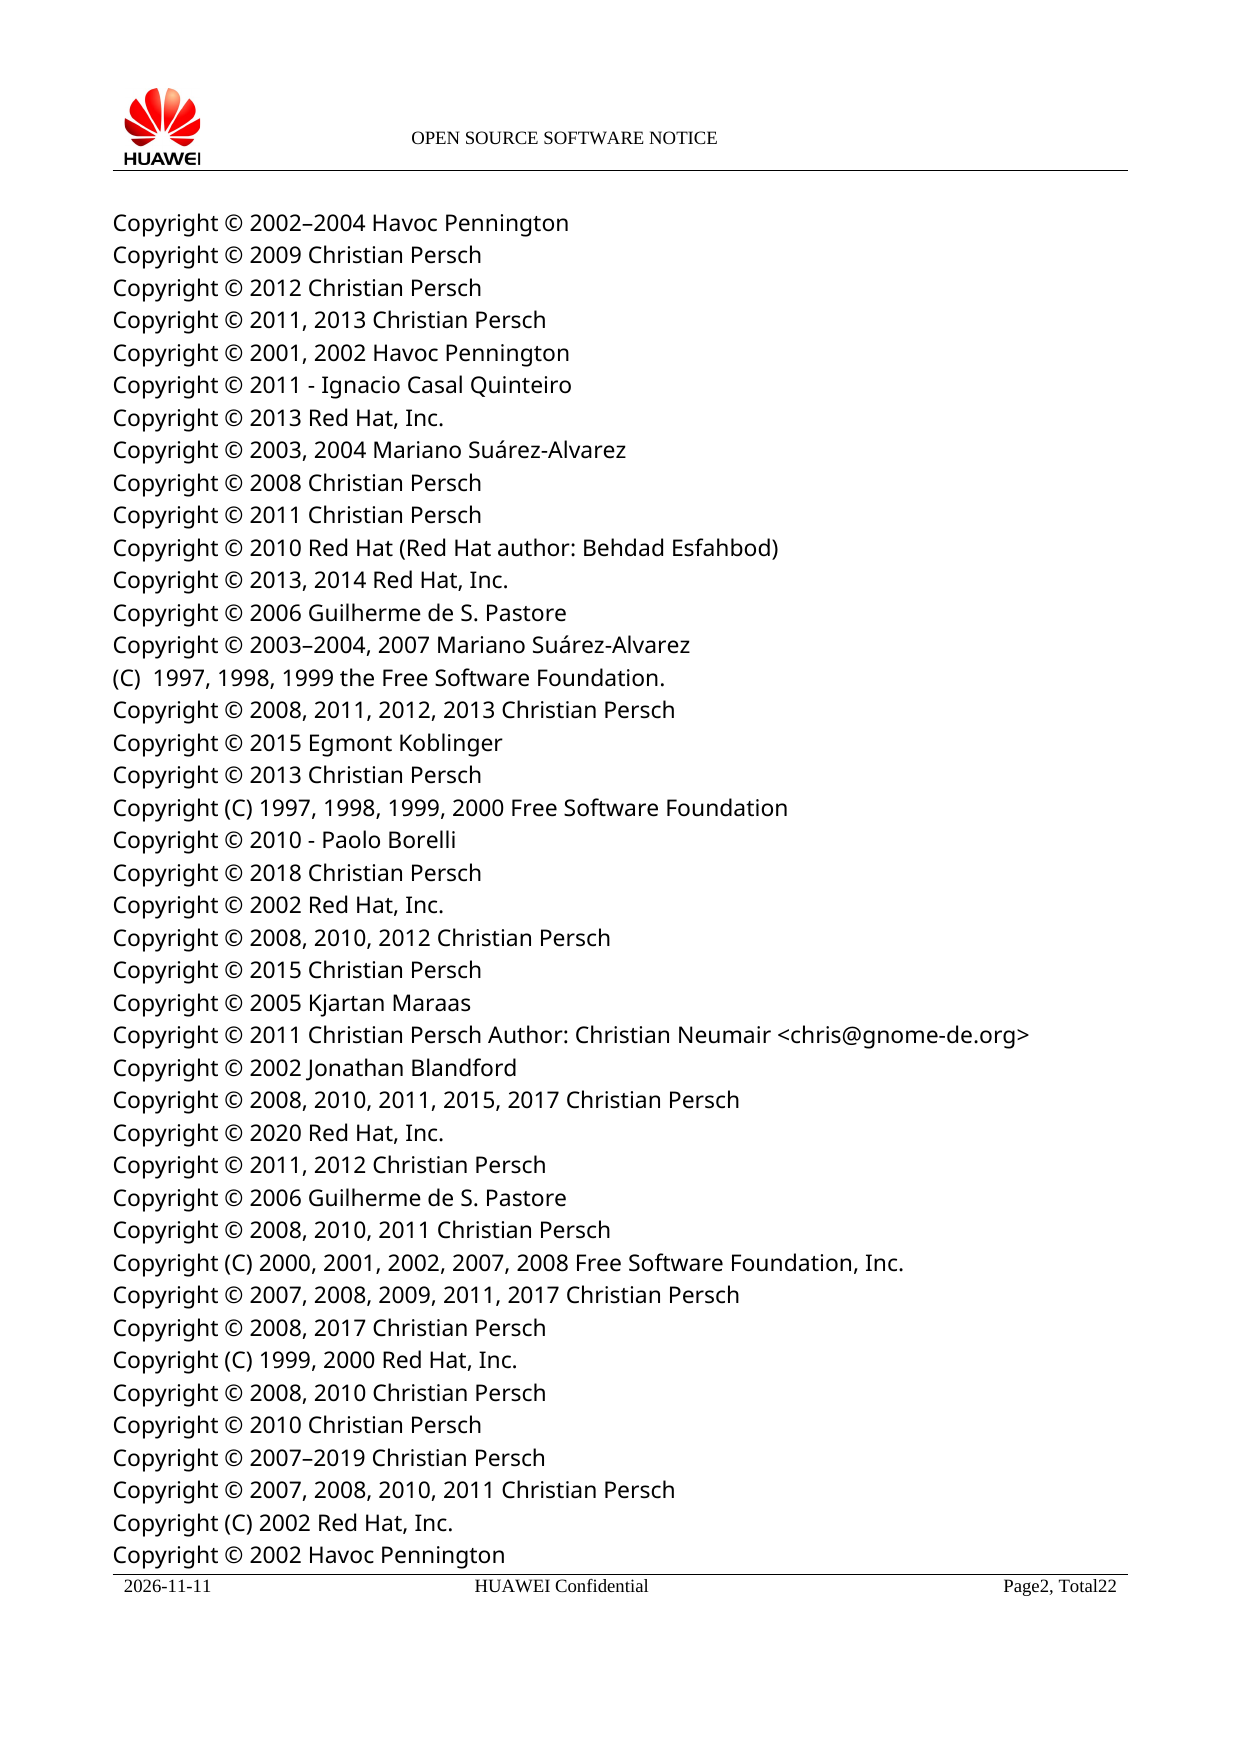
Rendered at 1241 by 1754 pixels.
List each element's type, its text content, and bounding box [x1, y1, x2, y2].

picture [124, 88, 201, 165]
